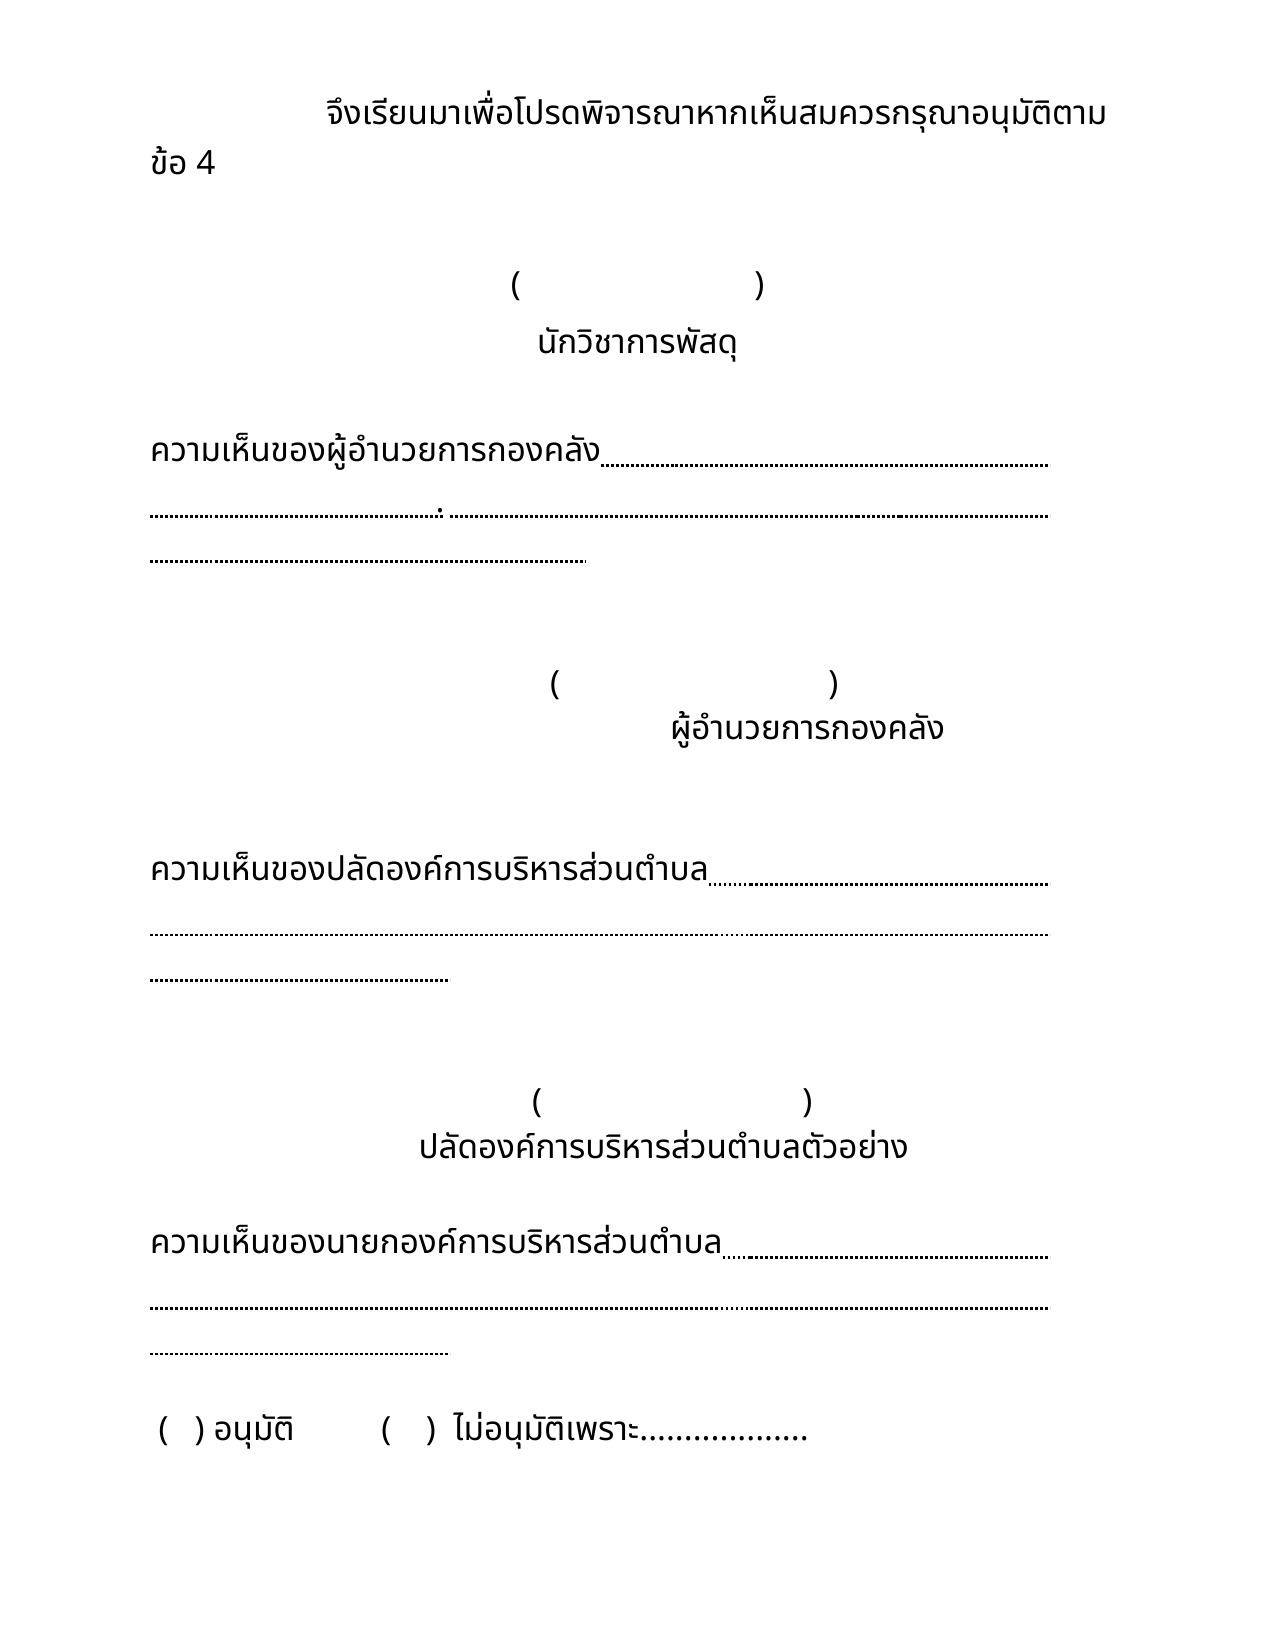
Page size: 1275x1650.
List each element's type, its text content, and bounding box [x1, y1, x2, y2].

text ( ) อนุมัติ ( ) ไม่อนุมัติเพราะ................... [150, 1405, 1125, 1456]
text นักวิชาการพัสดุ [150, 318, 1125, 368]
text ผู้อำนวยการกองคลัง [150, 704, 1125, 754]
text ( ) [150, 658, 1125, 704]
text ความเห็นของนายกองค์การบริหารส่วนตำบล [150, 1218, 1125, 1360]
text ความเห็นของผู้อำนวยการกองคลัง . [150, 426, 1125, 568]
text ความเห็นของปลัดองค์การบริหารส่วนตำบล [150, 845, 1125, 986]
text จึงเรียนมาเพื่อโปรดพิจารณาหากเห็นสมควรกรุณาอนุมัติตามข้อ 4 [150, 89, 1125, 190]
text ( ) [150, 1077, 1125, 1123]
text ( ) [150, 260, 1125, 306]
text ปลัดองค์การบริหารส่วนตำบลตัวอย่าง [150, 1123, 1125, 1173]
